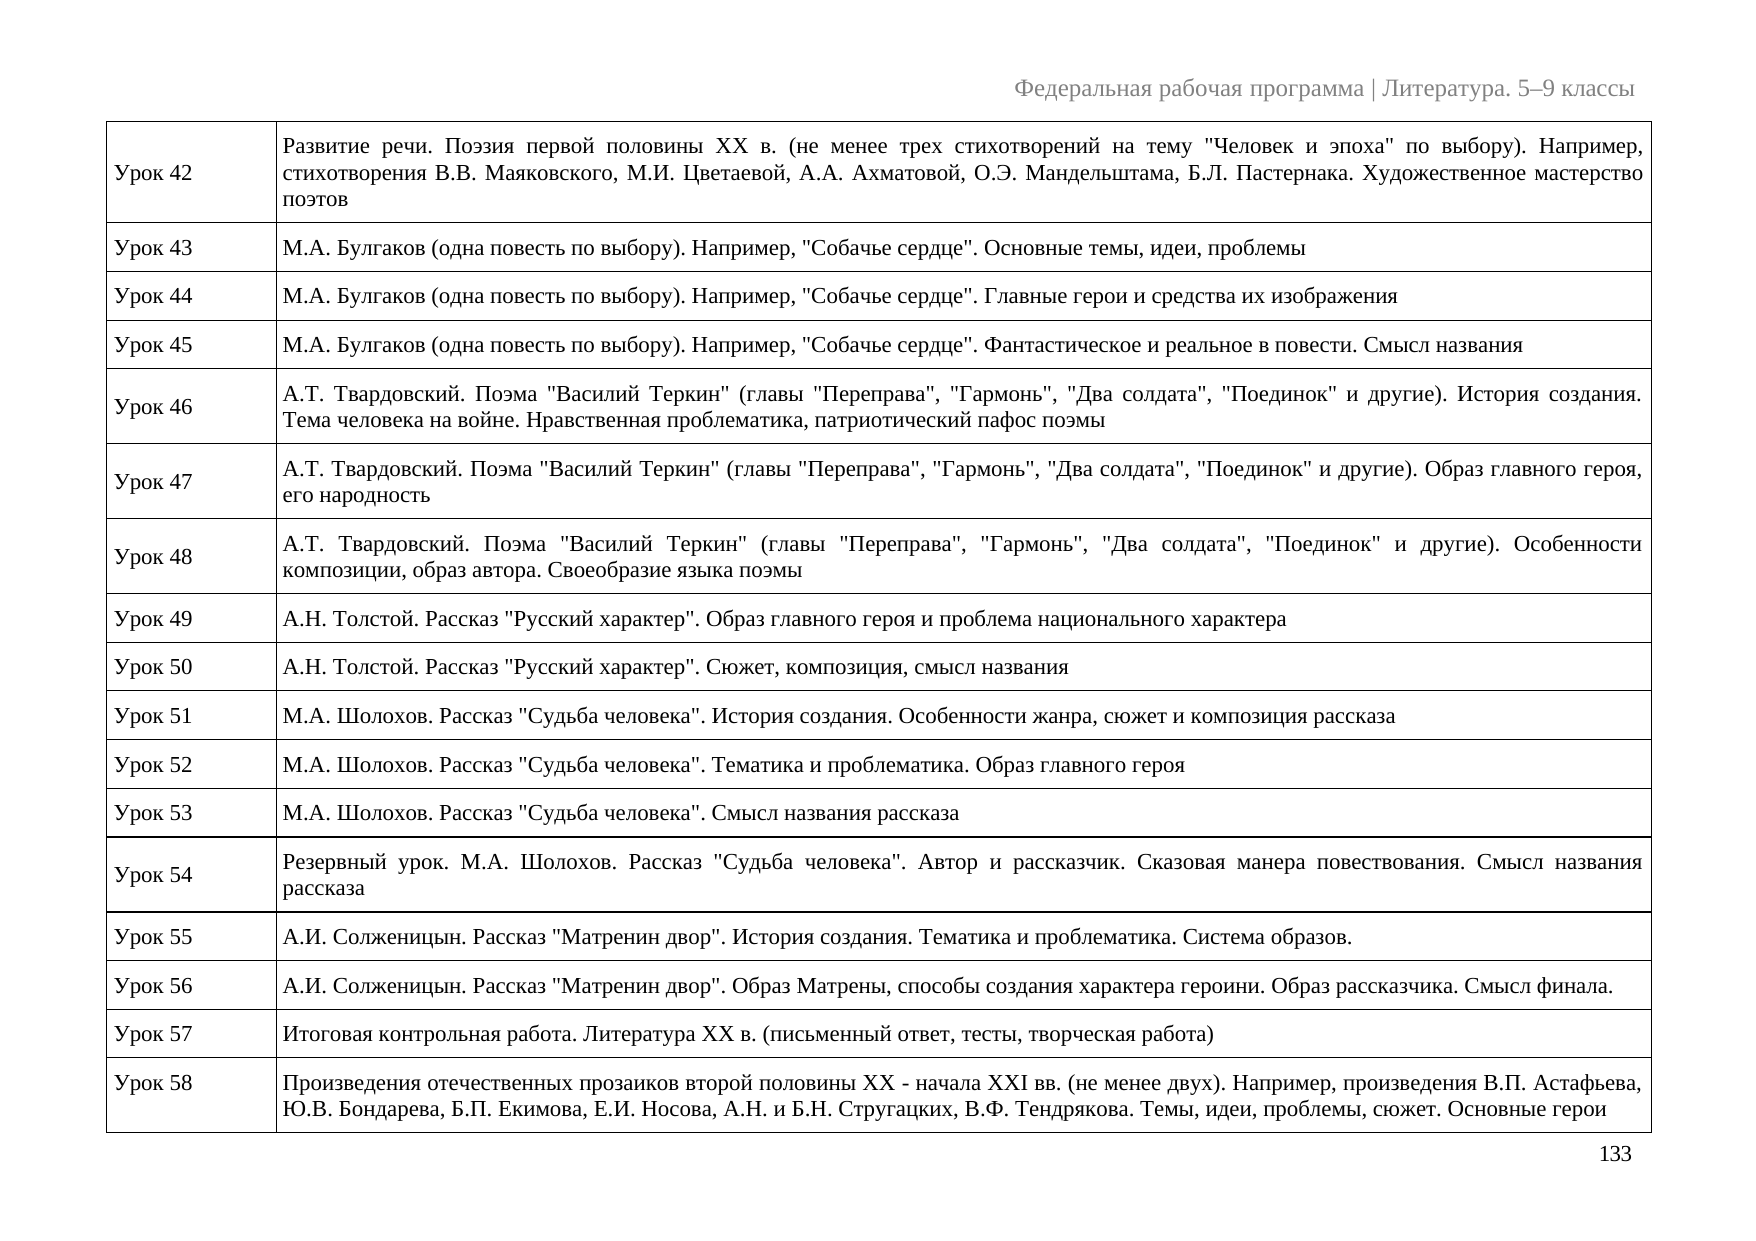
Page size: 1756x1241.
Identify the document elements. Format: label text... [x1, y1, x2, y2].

table_cell Урок 45 [107, 321, 276, 368]
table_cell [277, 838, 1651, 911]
table_cell Урок 50 [107, 643, 276, 690]
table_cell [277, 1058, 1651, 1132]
table_cell М.А. Шолохов. Рассказ "Судьба человека". История создания. Особенности жанра, сюжет и композиция рассказа [277, 691, 1651, 739]
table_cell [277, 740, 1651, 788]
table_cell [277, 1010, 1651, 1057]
table_cell А.Н. Толстой. Рассказ "Русский характер". Сюжет, композиция, смысл названия [277, 643, 1651, 690]
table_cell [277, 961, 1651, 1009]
table_cell Урок 44 [107, 272, 276, 319]
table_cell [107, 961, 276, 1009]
table_cell А.Н. Толстой. Рассказ "Русский характер". Образ главного героя и проблема национального характера [277, 594, 1651, 642]
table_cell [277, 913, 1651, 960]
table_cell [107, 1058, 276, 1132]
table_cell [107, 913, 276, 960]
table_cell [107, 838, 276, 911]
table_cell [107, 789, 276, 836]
table_cell Урок 42 [107, 122, 276, 222]
table_cell Урок 48 [107, 519, 276, 593]
table_cell А.Т. Твардовский. Поэма "Василий Теркин" (главы "Переправа", "Гармонь", "Два солдата", "Поединок" и другие). Образ главного героя, его народность [277, 444, 1651, 518]
table_cell А.Т. Твардовский. Поэма "Василий Теркин" (главы "Переправа", "Гармонь", "Два солдата", "Поединок" и другие). Особенности композиции, образ автора. Своеобразие языка поэмы [277, 519, 1651, 593]
table_cell Урок 46 [107, 369, 276, 443]
table_cell Развитие речи. Поэзия первой половины XX в. (не менее трех стихотворений на тему "Человек и эпоха" по выбору). Например, стихотворения В.В. Маяковского, М.И. Цветаевой, А.А. Ахматовой, О.Э. Мандельштама, Б.Л. Пастернака. Художественное мастерство поэтов [277, 122, 1651, 222]
table_cell Урок 52 [107, 740, 276, 788]
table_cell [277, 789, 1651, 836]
table_cell М.А. Булгаков (одна повесть по выбору). Например, "Собачье сердце". Фантастическое и реальное в повести. Смысл названия [277, 321, 1651, 368]
table_cell М.А. Булгаков (одна повесть по выбору). Например, "Собачье сердце". Основные темы, идеи, проблемы [277, 223, 1651, 271]
table_cell Урок 49 [107, 594, 276, 642]
table_cell М.А. Булгаков (одна повесть по выбору). Например, "Собачье сердце". Главные герои и средства их изображения [277, 272, 1651, 319]
table_cell Урок 51 [107, 691, 276, 739]
table_cell А.Т. Твардовский. Поэма "Василий Теркин" (главы "Переправа", "Гармонь", "Два солдата", "Поединок" и другие). История создания. Тема человека на войне. Нравственная проблематика, патриотический пафос поэмы [277, 369, 1651, 443]
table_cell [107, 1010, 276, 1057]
table_cell Урок 43 [107, 223, 276, 271]
table_cell Урок 47 [107, 444, 276, 518]
